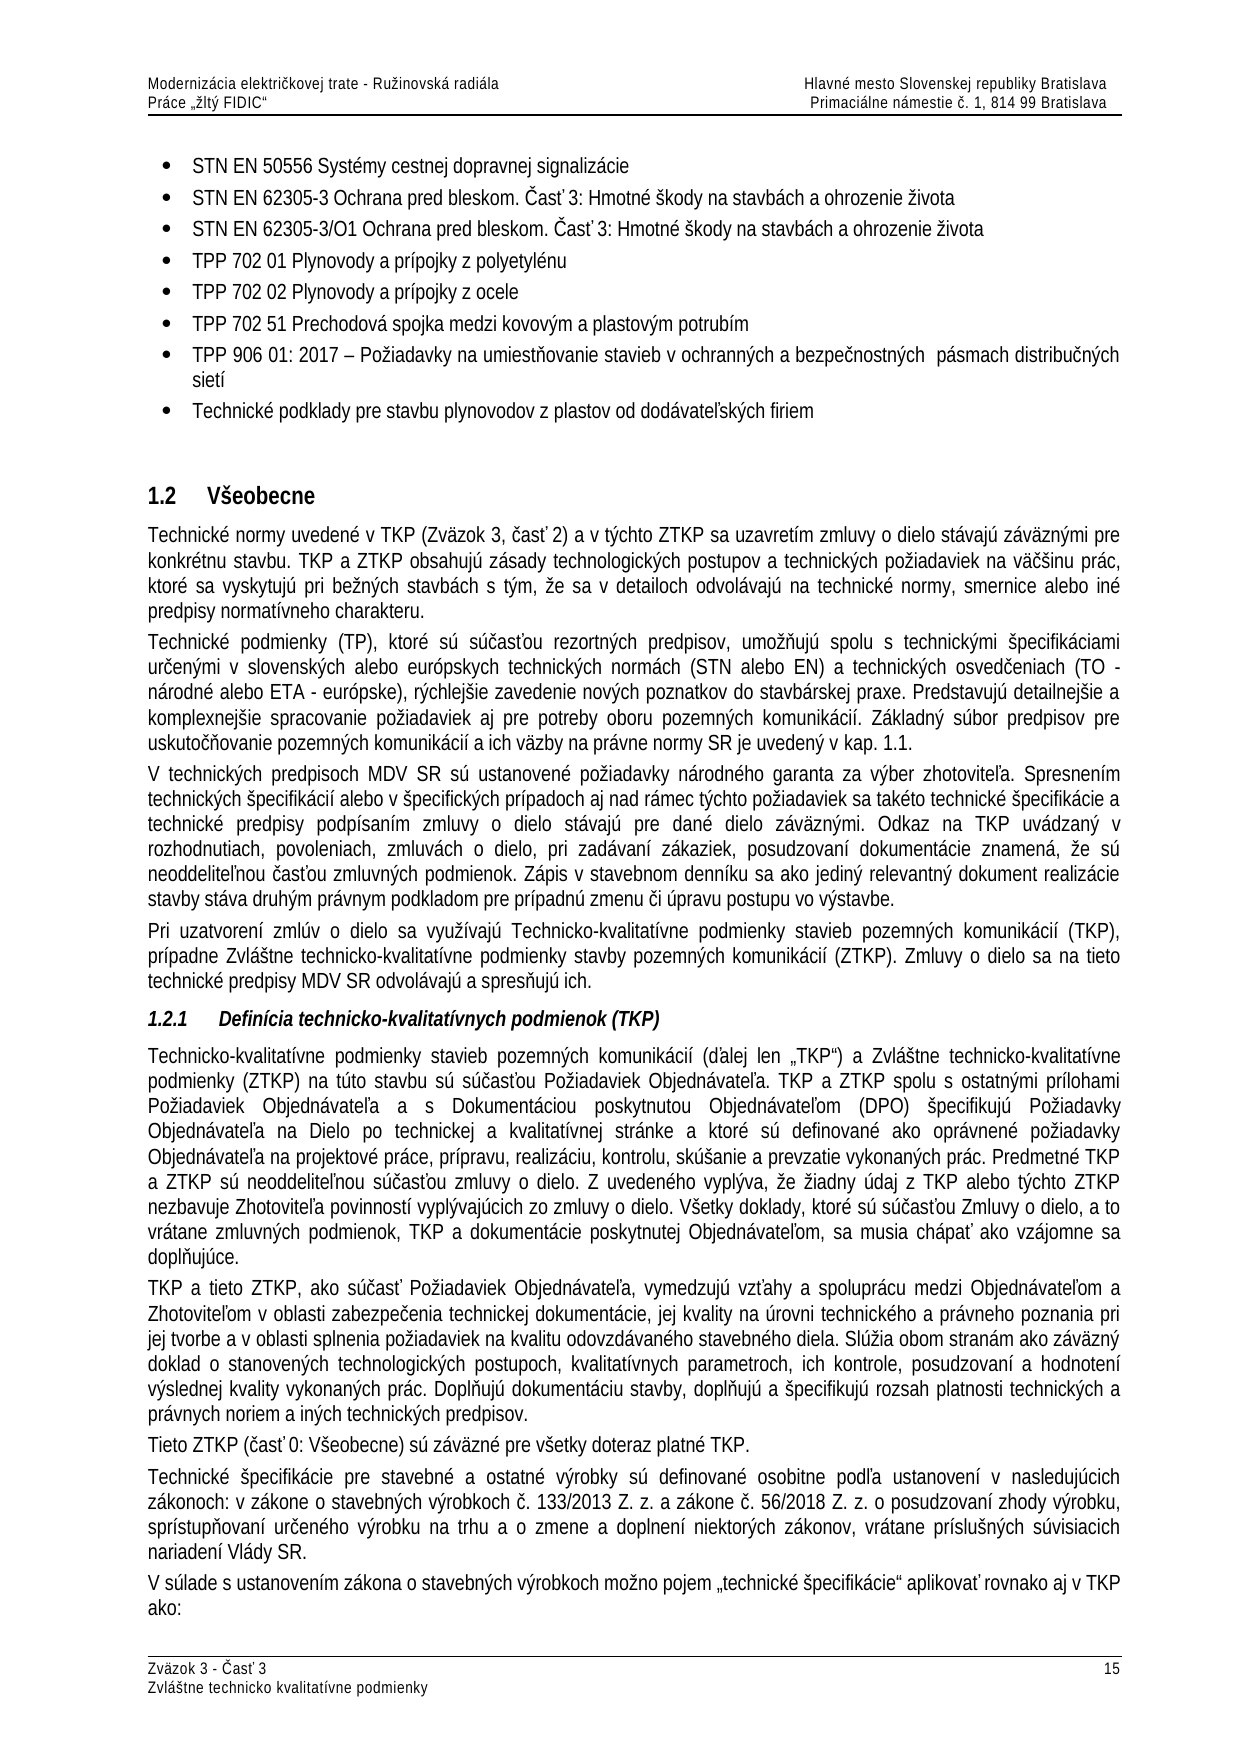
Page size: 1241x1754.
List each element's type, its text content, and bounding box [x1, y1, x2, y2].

text TPP 702 01 Plynovody a prípojky z polyetylénu [163, 247, 1122, 273]
text STN EN 50556 Systémy cestnej dopravnej signalizácie [163, 153, 1122, 178]
text Technické podklady pre stavbu plynovodov z plastov od dodávateľských firiem [163, 398, 1122, 424]
text Tieto ZTKP (časť 0: Všeobecne) sú záväzné pre všetky doteraz platné TKP. [148, 1432, 1122, 1457]
text Technicko-kvalitatívne podmienky stavieb pozemných komunikácií (ďalej len „TKP“) a Zvláštne technicko-kvalitatívne podmienky (ZTKP) na túto stavbu sú súčasťou Požiadaviek Objednávateľa. TKP a ZTKP spolu s ostatnými prílohami Požiadaviek Objednávateľa a s Dokumentáciou poskytnutou Objednávateľom (DPO) špecifikujú Požiadavky Objednávateľa na Dielo po technickej a kvalitatívnej stránke a ktoré sú definované ako oprávnené požiadavky Objednávateľa na projektové práce, prípravu, realizáciu, kontrolu, skúšanie a prevzatie vykonaných prác. Predmetné TKP a ZTKP sú neoddeliteľnou súčasťou zmluvy o dielo. Z uvedeného vyplýva, že žiadny údaj z TKP alebo týchto ZTKP nezbavuje Zhotoviteľa povinností vyplývajúcich zo zmluvy o dielo. Všetky doklady, ktoré sú súčasťou Zmluvy o dielo, a to vrátane zmluvných podmienok, TKP a dokumentácie poskytnutej Objednávateľom, sa musia chápať ako vzájomne sa doplňujúce. [148, 1043, 1122, 1269]
text Technické normy uvedené v TKP (Zväzok 3, časť 2) a v týchto ZTKP sa uzavretím zmluvy o dielo stávajú záväznými pre konkrétnu stavbu. TKP a ZTKP obsahujú zásady technologických postupov a technických požiadaviek na väčšinu prác, ktoré sa vyskytujú pri bežných stavbách s tým, že sa v detailoch odvolávajú na technické normy, smernice alebo iné predpisy normatívneho charakteru. [148, 522, 1122, 623]
text Technické podmienky (TP), ktoré sú súčasťou rezortných predpisov, umožňujú spolu s technickými špecifikáciami určenými v slovenských alebo európskych technických normách (STN alebo EN) a technických osvedčeniach (TO - národné alebo ETA - európske), rýchlejšie zavedenie nových poznatkov do stavbárskej praxe. Predstavujú detailnejšie a komplexnejšie spracovanie požiadaviek aj pre potreby oboru pozemných komunikácií. Základný súbor predpisov pre uskutočňovanie pozemných komunikácií a ich väzby na právne normy SR je uvedený v kap. 1.1. [148, 629, 1122, 754]
text TPP 702 51 Prechodová spojka medzi kovovým a plastovým potrubím [163, 310, 1122, 336]
text Pri uzatvorení zmlúv o dielo sa využívajú Technicko-kvalitatívne podmienky stavieb pozemných komunikácií (TKP), prípadne Zvláštne technicko-kvalitatívne podmienky stavby pozemných komunikácií (ZTKP). Zmluvy o dielo sa na tieto technické predpisy MDV SR odvolávajú a spresňujú ich. [148, 918, 1122, 993]
text TPP 702 02 Plynovody a prípojky z ocele [163, 279, 1122, 304]
text TKP a tieto ZTKP, ako súčasť Požiadaviek Objednávateľa, vymedzujú vzťahy a spoluprácu medzi Objednávateľom a Zhotoviteľom v oblasti zabezpečenia technickej dokumentácie, jej kvality na úrovni technického a právneho poznania pri jej tvorbe a v oblasti splnenia požiadaviek na kvalitu odovzdávaného stavebného diela. Slúžia obom stranám ako záväzný doklad o stanovených technologických postupoch, kvalitatívnych parametroch, ich kontrole, posudzovaní a hodnotení výslednej kvality vykonaných prác. Doplňujú dokumentáciu stavby, doplňujú a špecifikujú rozsah platnosti technických a právnych noriem a iných technických predpisov. [148, 1275, 1122, 1426]
text V súlade s ustanovením zákona o stavebných výrobkoch možno pojem „technické špecifikácie“ aplikovať rovnako aj v TKP ako: [148, 1570, 1122, 1620]
text Technické špecifikácie pre stavebné a ostatné výrobky sú definované osobitne podľa ustanovení v nasledujúcich zákonoch: v zákone o stavebných výrobkoch č. 133/2013 Z. z. a zákone č. 56/2018 Z. z. o posudzovaní zhody výrobku, sprístupňovaní určeného výrobku na trhu a o zmene a doplnení niektorých zákonov, vrátane príslušných súvisiacich nariadení Vlády SR. [148, 1463, 1122, 1564]
subtitle Definícia technicko-kvalitatívnych podmienok (TKP) [148, 1006, 1122, 1031]
text STN EN 62305-3/O1 Ochrana pred bleskom. Časť 3: Hmotné škody na stavbách a ohrozenie života [163, 216, 1122, 241]
subtitle Všeobecne [148, 481, 1122, 510]
text STN EN 62305-3 Ochrana pred bleskom. Časť 3: Hmotné škody na stavbách a ohrozenie života [163, 184, 1122, 210]
text TPP 906 01: 2017 – Požiadavky na umiestňovanie stavieb v ochranných a bezpečnostných pásmach distribučných sietí [163, 342, 1122, 392]
text V technických predpisoch MDV SR sú ustanovené požiadavky národného garanta za výber zhotoviteľa. Spresnením technických špecifikácií alebo v špecifických prípadoch aj nad rámec týchto požiadaviek sa takéto technické špecifikácie a technické predpisy podpísaním zmluvy o dielo stávajú pre dané dielo záväznými. Odkaz na TKP uvádzaný v rozhodnutiach, povoleniach, zmluvách o dielo, pri zadávaní zákaziek, posudzovaní dokumentácie znamená, že sú neoddeliteľnou časťou zmluvných podmienok. Zápis v stavebnom denníku sa ako jediný relevantný dokument realizácie stavby stáva druhým právnym podkladom pre prípadnú zmenu či úpravu postupu vo výstavbe. [148, 761, 1122, 911]
